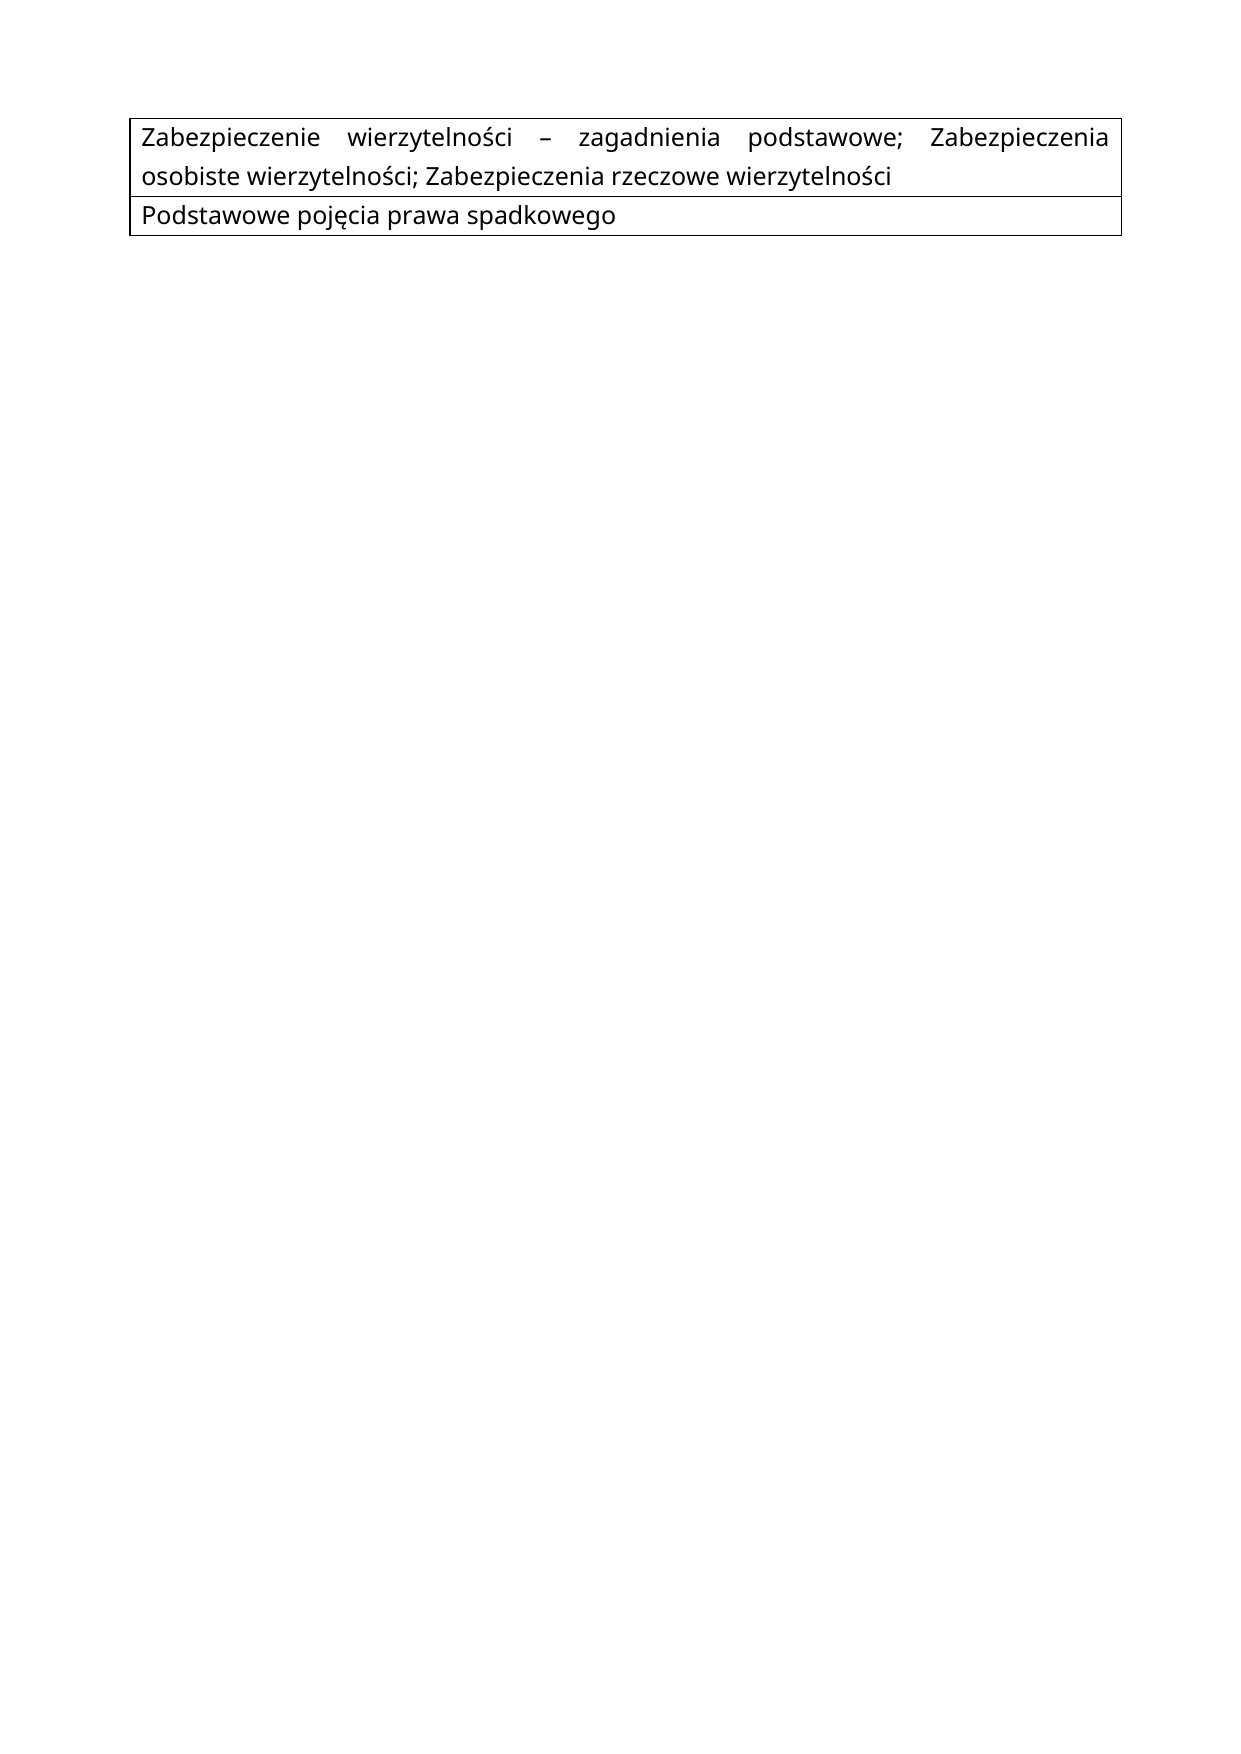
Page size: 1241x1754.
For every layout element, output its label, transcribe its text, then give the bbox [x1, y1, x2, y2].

table_cell Zabezpieczenie wierzytelności – zagadnienia podstawowe; Zabezpieczenia osobiste wierzytelności; Zabezpieczenia rzeczowe wierzytelności [131, 119, 1121, 196]
table_cell Podstawowe pojęcia prawa spadkowego [131, 197, 1121, 235]
